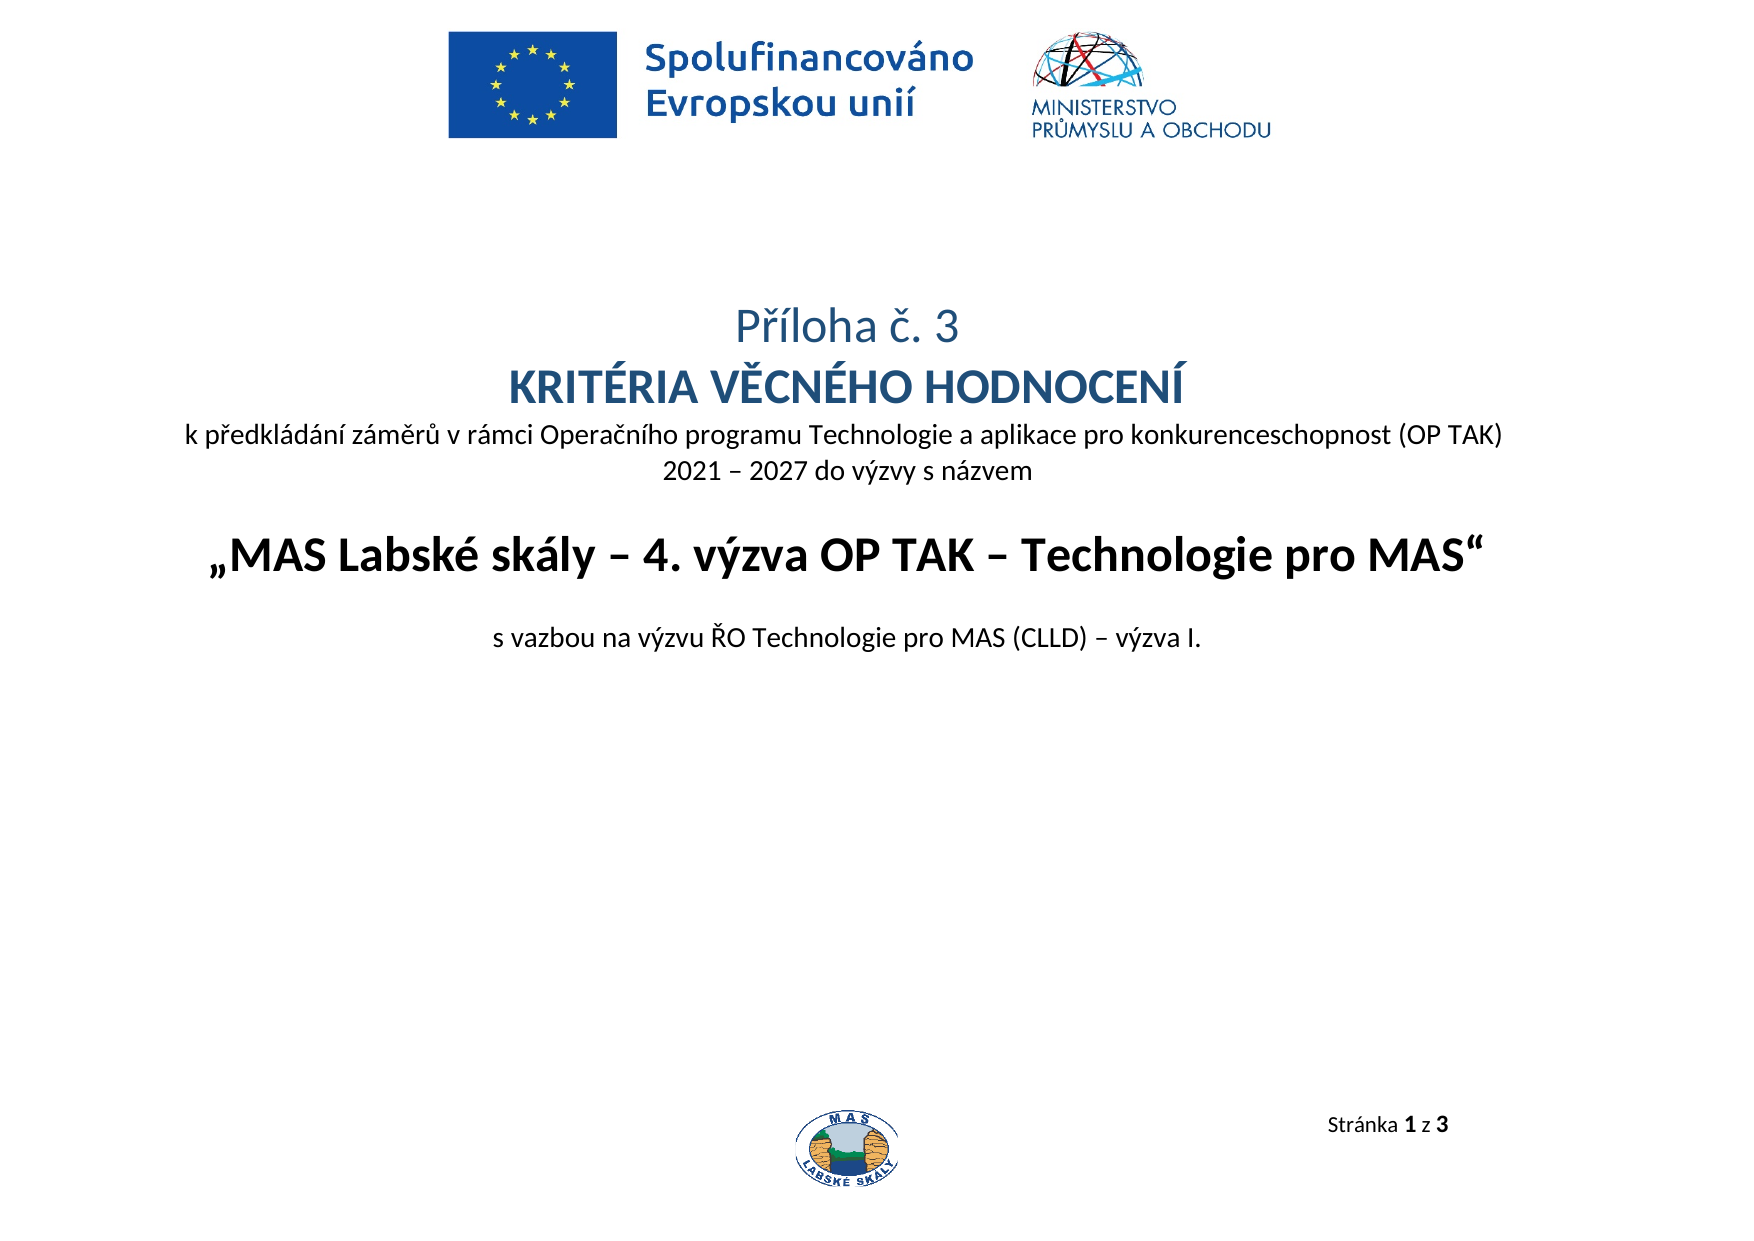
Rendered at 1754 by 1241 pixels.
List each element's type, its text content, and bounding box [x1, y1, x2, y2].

text s vazbou na výzvu ŘO Technologie pro MAS (CLLD) – výzva I. [148, 619, 1547, 655]
text Příloha č. 3 [148, 294, 1547, 355]
picture [794, 1110, 898, 1185]
text k předkládání záměrů v rámci Operačního programu Technologie a aplikace pro konkurenceschopnost (OP TAK) 2021 – 2027 do výzvy s názvem [148, 416, 1547, 487]
text „MAS Labské skály – 4. výzva OP TAK – Technologie pro MAS“ [148, 523, 1547, 584]
picture [445, 28, 1277, 138]
text KRITÉRIA VĚCNÉHO HODNOCENÍ [148, 355, 1547, 416]
